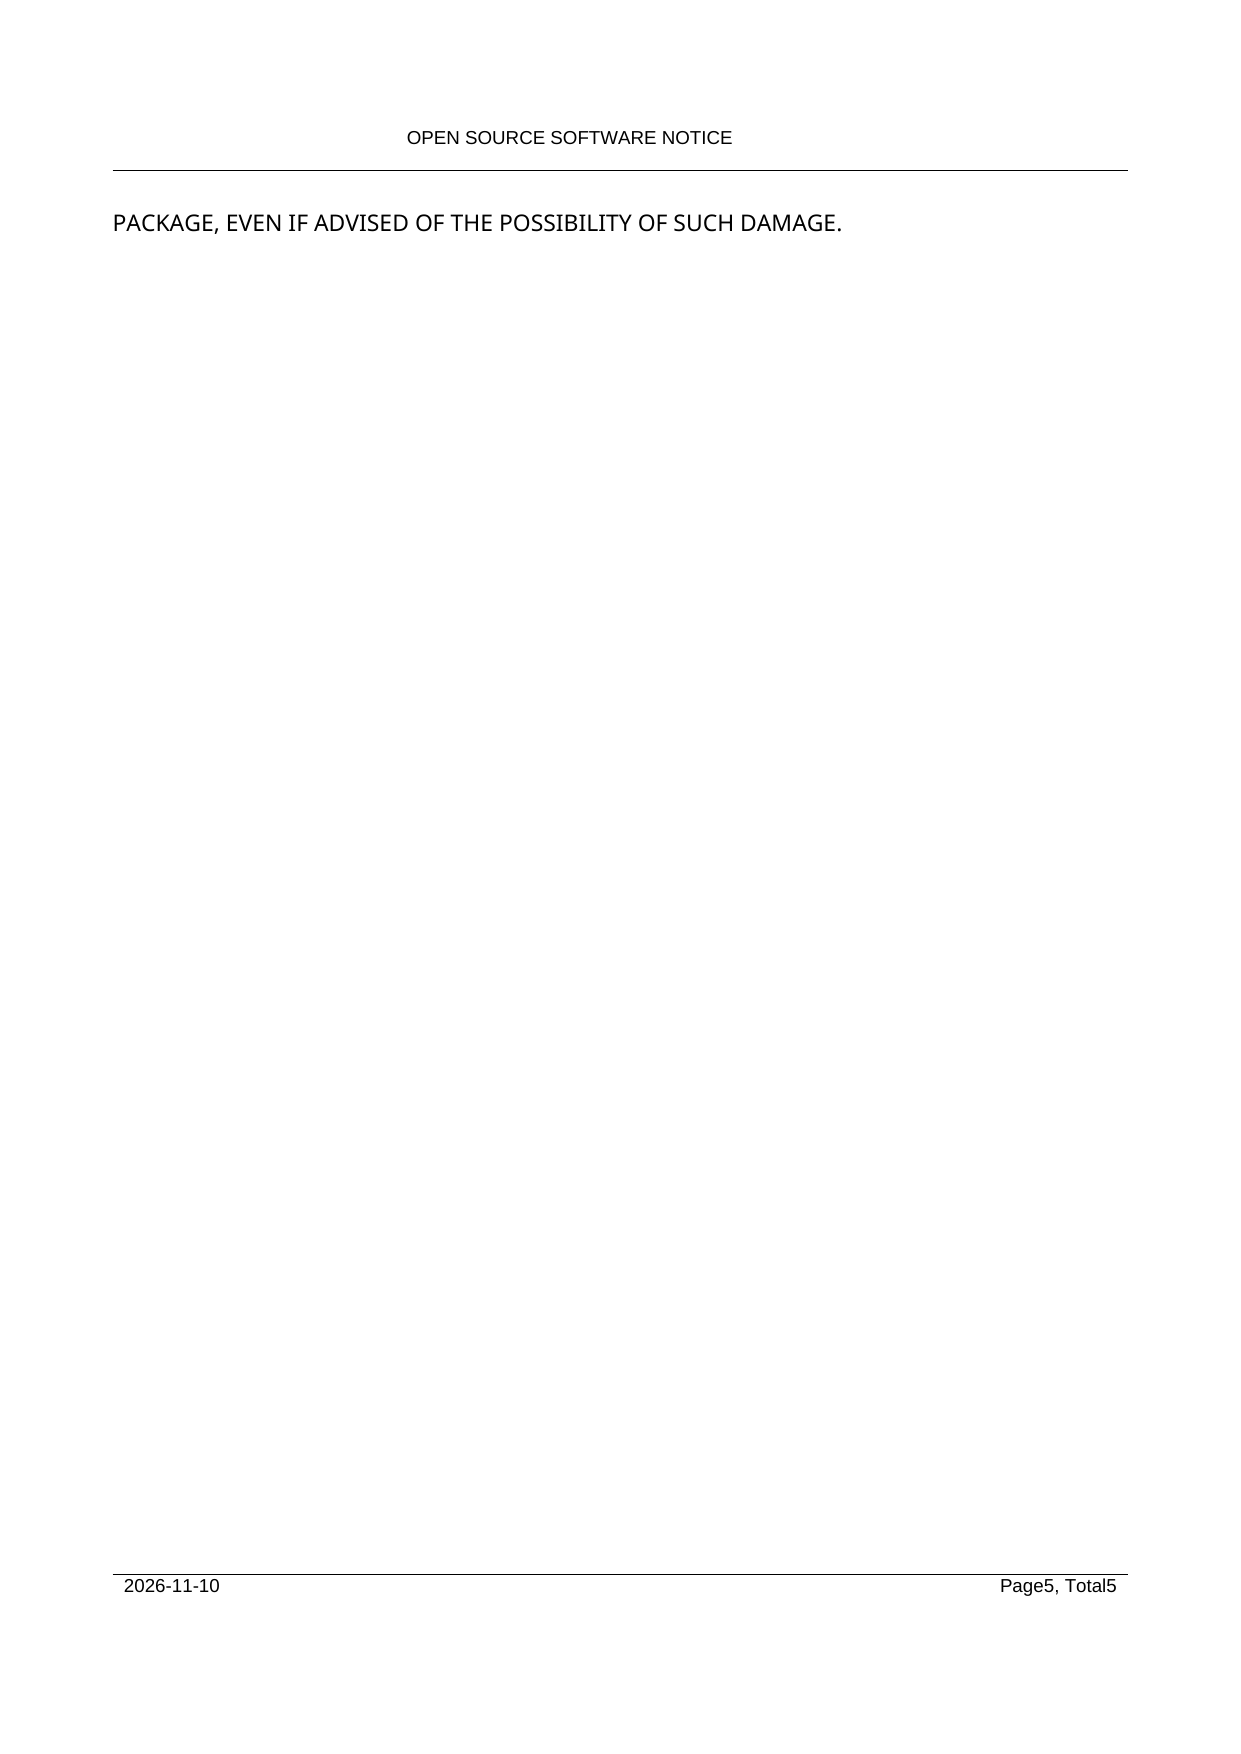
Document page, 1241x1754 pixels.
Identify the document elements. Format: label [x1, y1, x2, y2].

text [112, 206, 1128, 239]
